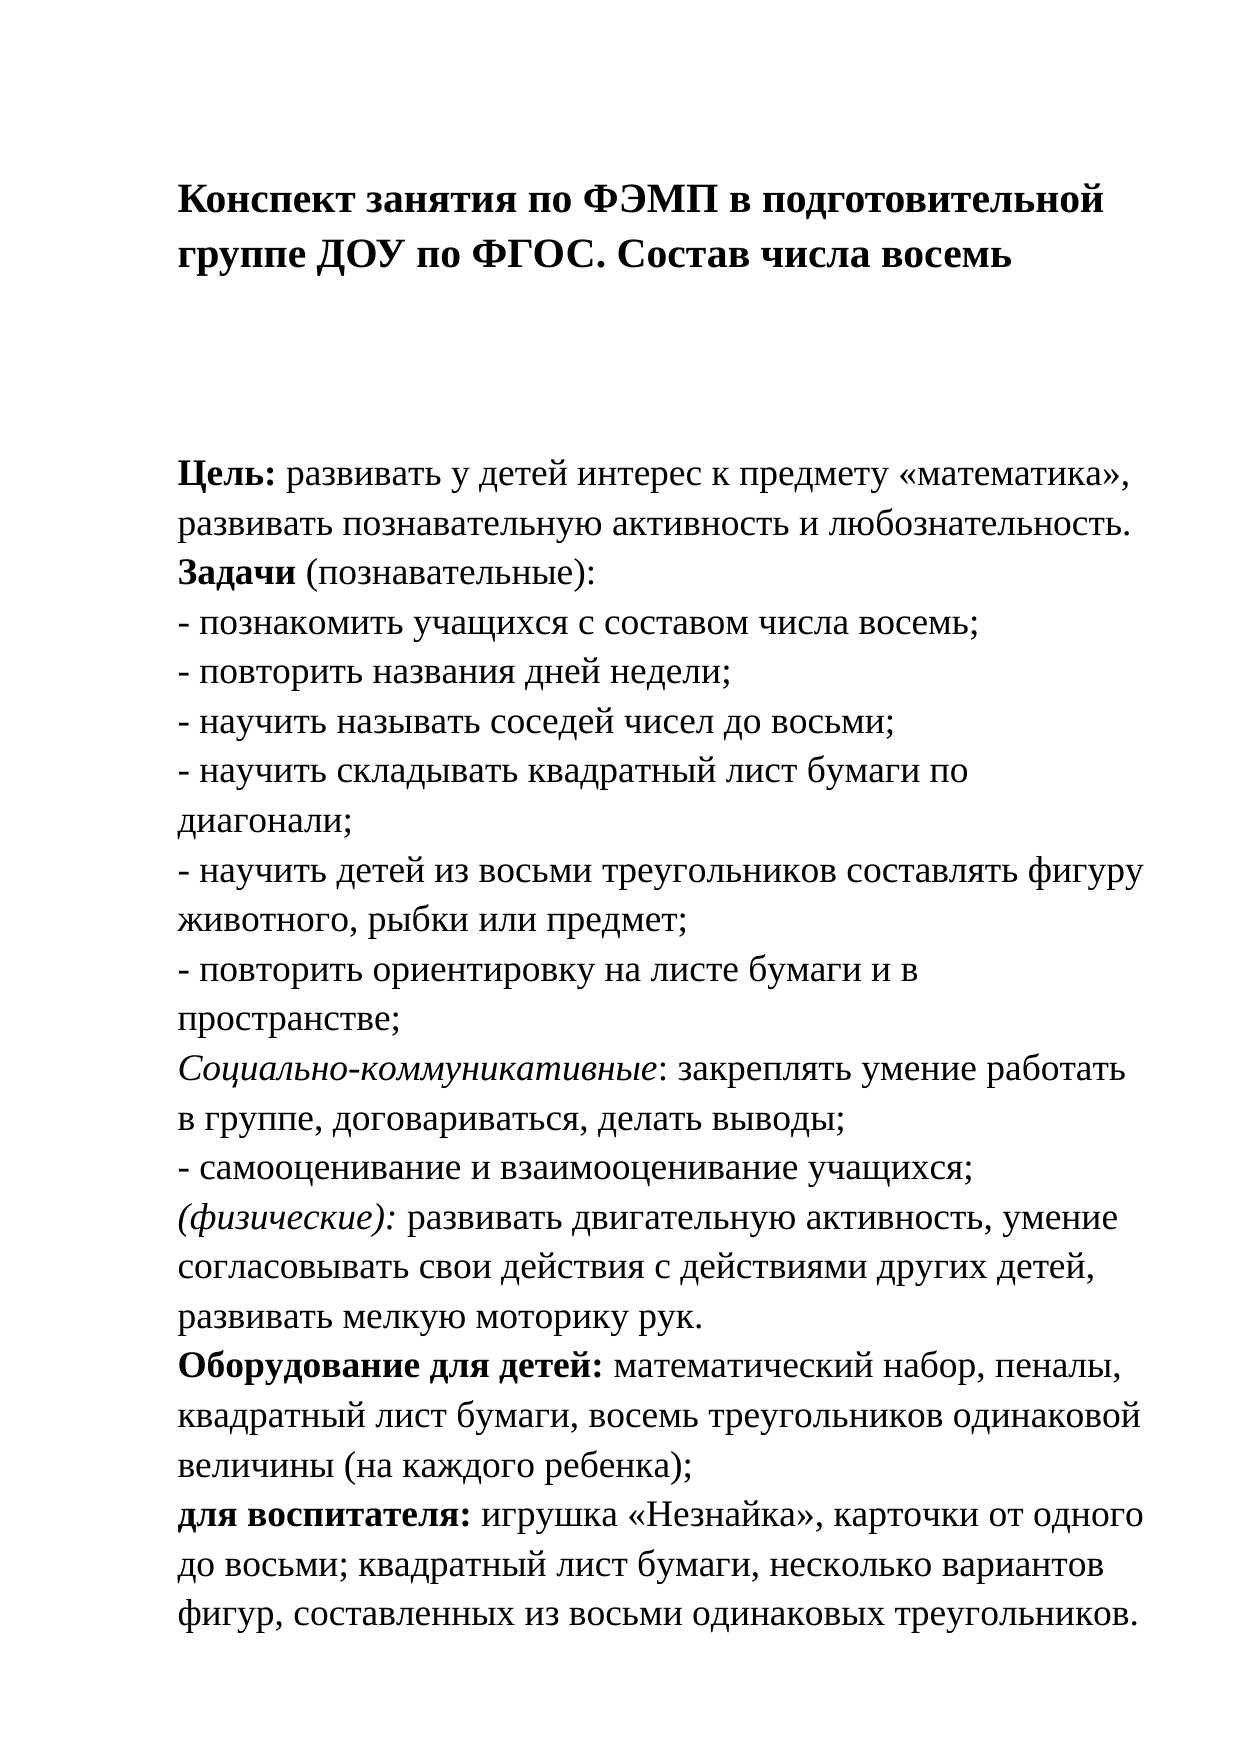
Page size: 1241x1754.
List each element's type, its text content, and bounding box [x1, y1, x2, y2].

text Конспект занятия по ФЭМП в подготовительной группе ДОУ по ФГОС. Состав числа восемь [177, 118, 1152, 276]
text Цель: развивать у детей интерес к предмету «математика», развивать познавательную активность и любознательность. Задачи (познавательные): - познакомить учащихся с составом числа восемь; - повторить названия дней недели; - научить называть соседей чисел до восьми; - научить складывать квадратный лист бумаги по диагонали; - научить детей из восьми треугольников составлять фигуру животного, рыбки или предмет; - повторить ориентировку на листе бумаги и в пространстве; Социально-коммуникативные: закреплять умение работать в группе, договариваться, делать выводы; - самооценивание и взаимооценивание учащихся; (физические): развивать двигательную активность, умение согласовывать свои действия с действиями других детей, развивать мелкую моторику рук. Оборудование для детей: математический набор, пеналы, квадратный лист бумаги, восемь треугольников одинаковой величины (на каждого ребенка); для воспитателя: игрушка «Незнайка», карточки от одного до восьми; квадратный лист бумаги, несколько вариантов фигур, составленных из восьми одинаковых треугольников. [177, 291, 1152, 1634]
